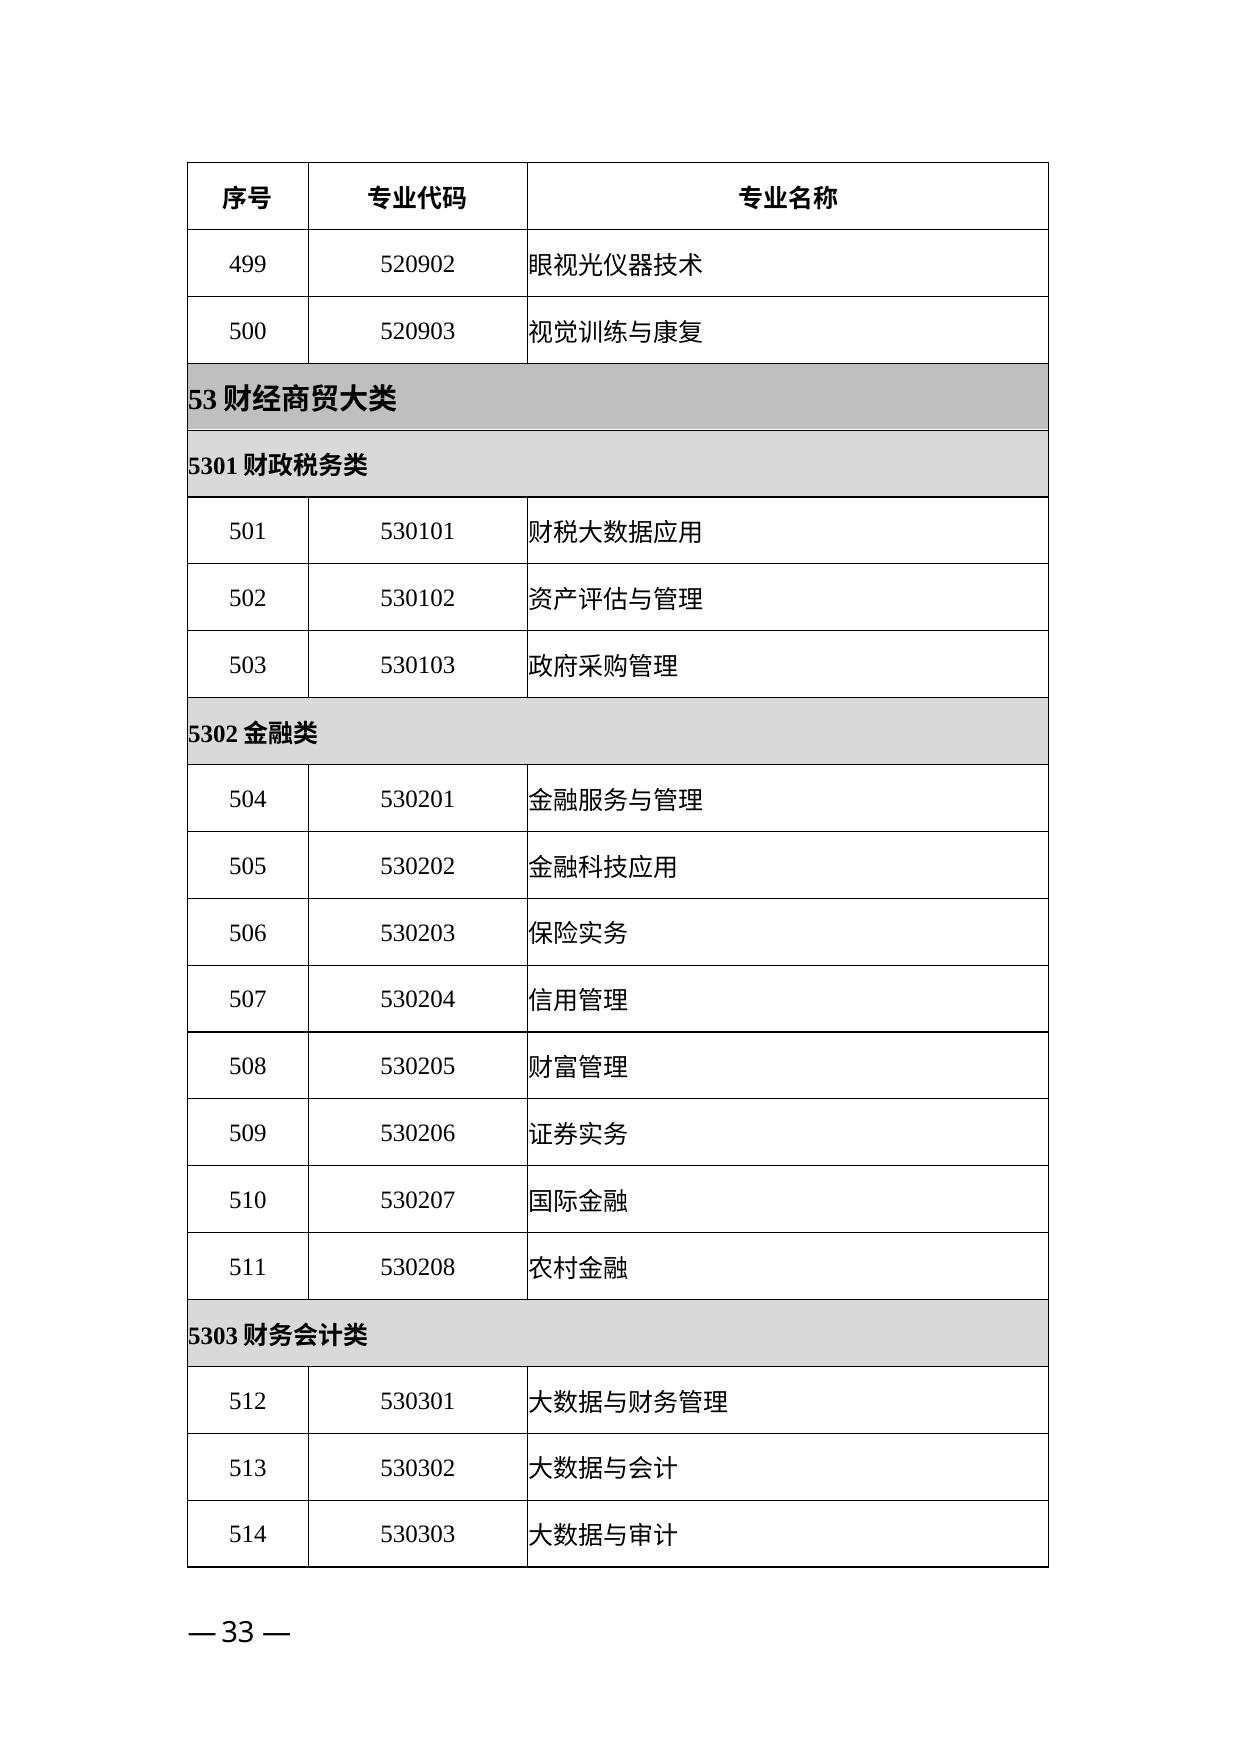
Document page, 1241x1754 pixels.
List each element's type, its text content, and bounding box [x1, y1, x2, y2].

table_cell 507 [188, 966, 308, 1031]
table_header 序号 [188, 163, 308, 229]
table_cell 508 [188, 1033, 308, 1098]
table_cell 530102 [309, 564, 527, 630]
table_cell 大数据与审计 [528, 1501, 1048, 1566]
table_cell 505 [188, 832, 308, 898]
table_cell 502 [188, 564, 308, 630]
table_cell 510 [188, 1166, 308, 1232]
table_cell 511 [188, 1233, 308, 1299]
table_cell 大数据与会计 [528, 1434, 1048, 1499]
table_cell 农村金融 [528, 1233, 1048, 1299]
table_cell 财税大数据应用 [528, 498, 1048, 563]
table_cell 509 [188, 1099, 308, 1165]
table_cell 5302金融类 [188, 698, 1048, 764]
table_cell 政府采购管理 [528, 631, 1048, 697]
table_cell 530302 [309, 1434, 527, 1499]
table_cell 501 [188, 498, 308, 563]
table_cell 512 [188, 1367, 308, 1433]
table_cell 530303 [309, 1501, 527, 1566]
table_cell 530201 [309, 765, 527, 831]
table_cell 520903 [309, 297, 527, 363]
table_cell 530202 [309, 832, 527, 898]
table_cell 视觉训练与康复 [528, 297, 1048, 363]
table_cell 530204 [309, 966, 527, 1031]
table_cell 530103 [309, 631, 527, 697]
table_cell 530101 [309, 498, 527, 563]
table_cell 530203 [309, 899, 527, 964]
table_cell 530208 [309, 1233, 527, 1299]
table_cell 金融服务与管理 [528, 765, 1048, 831]
table_cell 520902 [309, 230, 527, 296]
table_header 专业名称 [528, 163, 1048, 229]
table_cell 资产评估与管理 [528, 564, 1048, 630]
table_cell 500 [188, 297, 308, 363]
table_cell 514 [188, 1501, 308, 1566]
table_cell 保险实务 [528, 899, 1048, 964]
table_cell 513 [188, 1434, 308, 1499]
table_cell 499 [188, 230, 308, 296]
table_cell 国际金融 [528, 1166, 1048, 1232]
table_cell 财富管理 [528, 1033, 1048, 1098]
table_cell 530206 [309, 1099, 527, 1165]
table_cell 530205 [309, 1033, 527, 1098]
table_cell 530301 [309, 1367, 527, 1433]
table_cell 信用管理 [528, 966, 1048, 1031]
table_cell 眼视光仪器技术 [528, 230, 1048, 296]
table_cell 506 [188, 899, 308, 964]
table_cell 53财经商贸大类 [188, 364, 1048, 429]
table_cell 金融科技应用 [528, 832, 1048, 898]
table_cell 504 [188, 765, 308, 831]
table_cell 证券实务 [528, 1099, 1048, 1165]
table_cell 530207 [309, 1166, 527, 1232]
table_cell 5301财政税务类 [188, 431, 1048, 496]
table_cell 大数据与财务管理 [528, 1367, 1048, 1433]
table_cell 503 [188, 631, 308, 697]
table_cell 5303财务会计类 [188, 1300, 1048, 1366]
table_header 专业代码 [309, 163, 527, 229]
